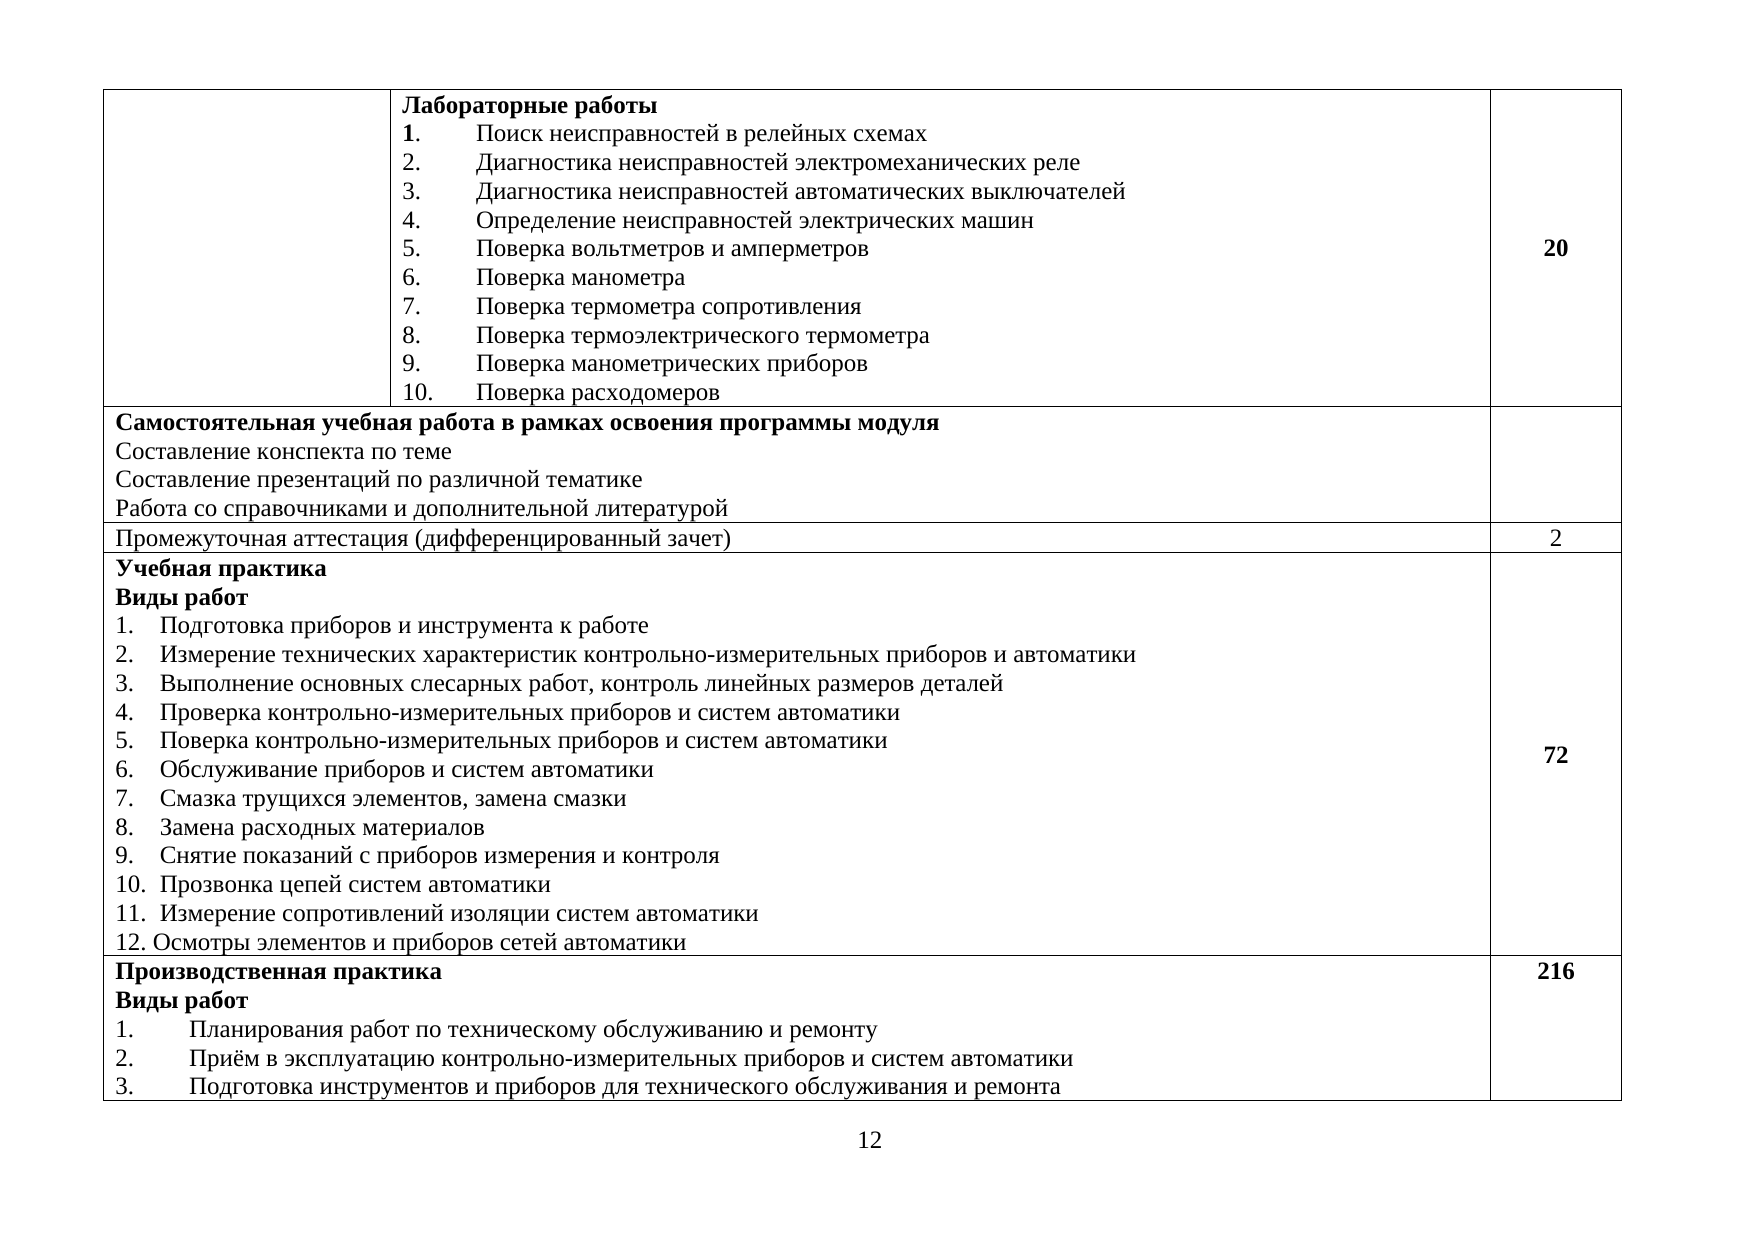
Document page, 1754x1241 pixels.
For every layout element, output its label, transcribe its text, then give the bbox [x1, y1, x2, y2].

table_cell 2 [1491, 523, 1621, 552]
table_cell Промежуточная аттестация (дифференцированный зачет) [104, 523, 1490, 552]
table_cell Самостоятельная учебная работа в рамках освоения программы модуля Составление конспекта по теме Составление презентаций по различной тематике Работа со справочниками и дополнительной литературой [104, 407, 1490, 522]
table_cell Лабораторные работы 1. Поиск неисправностей в релейных схемах 2. Диагностика неисправностей электромеханических реле 3. Диагностика неисправностей автоматических выключателей 4. Определение неисправностей электрических машин 5. Поверка вольтметров и амперметров 6. Поверка манометра 7. Поверка термометра сопротивления 8. Поверка термоэлектрического термометра 9. Поверка манометрических приборов 10. Поверка расходомеров [391, 90, 1490, 406]
table_cell 20 [1491, 90, 1621, 406]
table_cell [104, 956, 1490, 1100]
table_cell 216 [1491, 956, 1621, 1100]
table_cell 72 [1491, 553, 1621, 955]
table_cell [1491, 407, 1621, 522]
table_cell Учебная практика Виды работ 1. Подготовка приборов и инструмента к работе 2. Измерение технических характеристик контрольно-измерительных приборов и автоматики 3. Выполнение основных слесарных работ, контроль линейных размеров деталей 4. Проверка контрольно-измерительных приборов и систем автоматики 5. Поверка контрольно-измерительных приборов и систем автоматики 6. Обслуживание приборов и систем автоматики 7. Смазка трущихся элементов, замена смазки 8. Замена расходных материалов 9. Снятие показаний с приборов измерения и контроля 10. Прозвонка цепей систем автоматики 11. Измерение сопротивлений изоляции систем автоматики 12. Осмотры элементов и приборов сетей автоматики [104, 553, 1490, 955]
